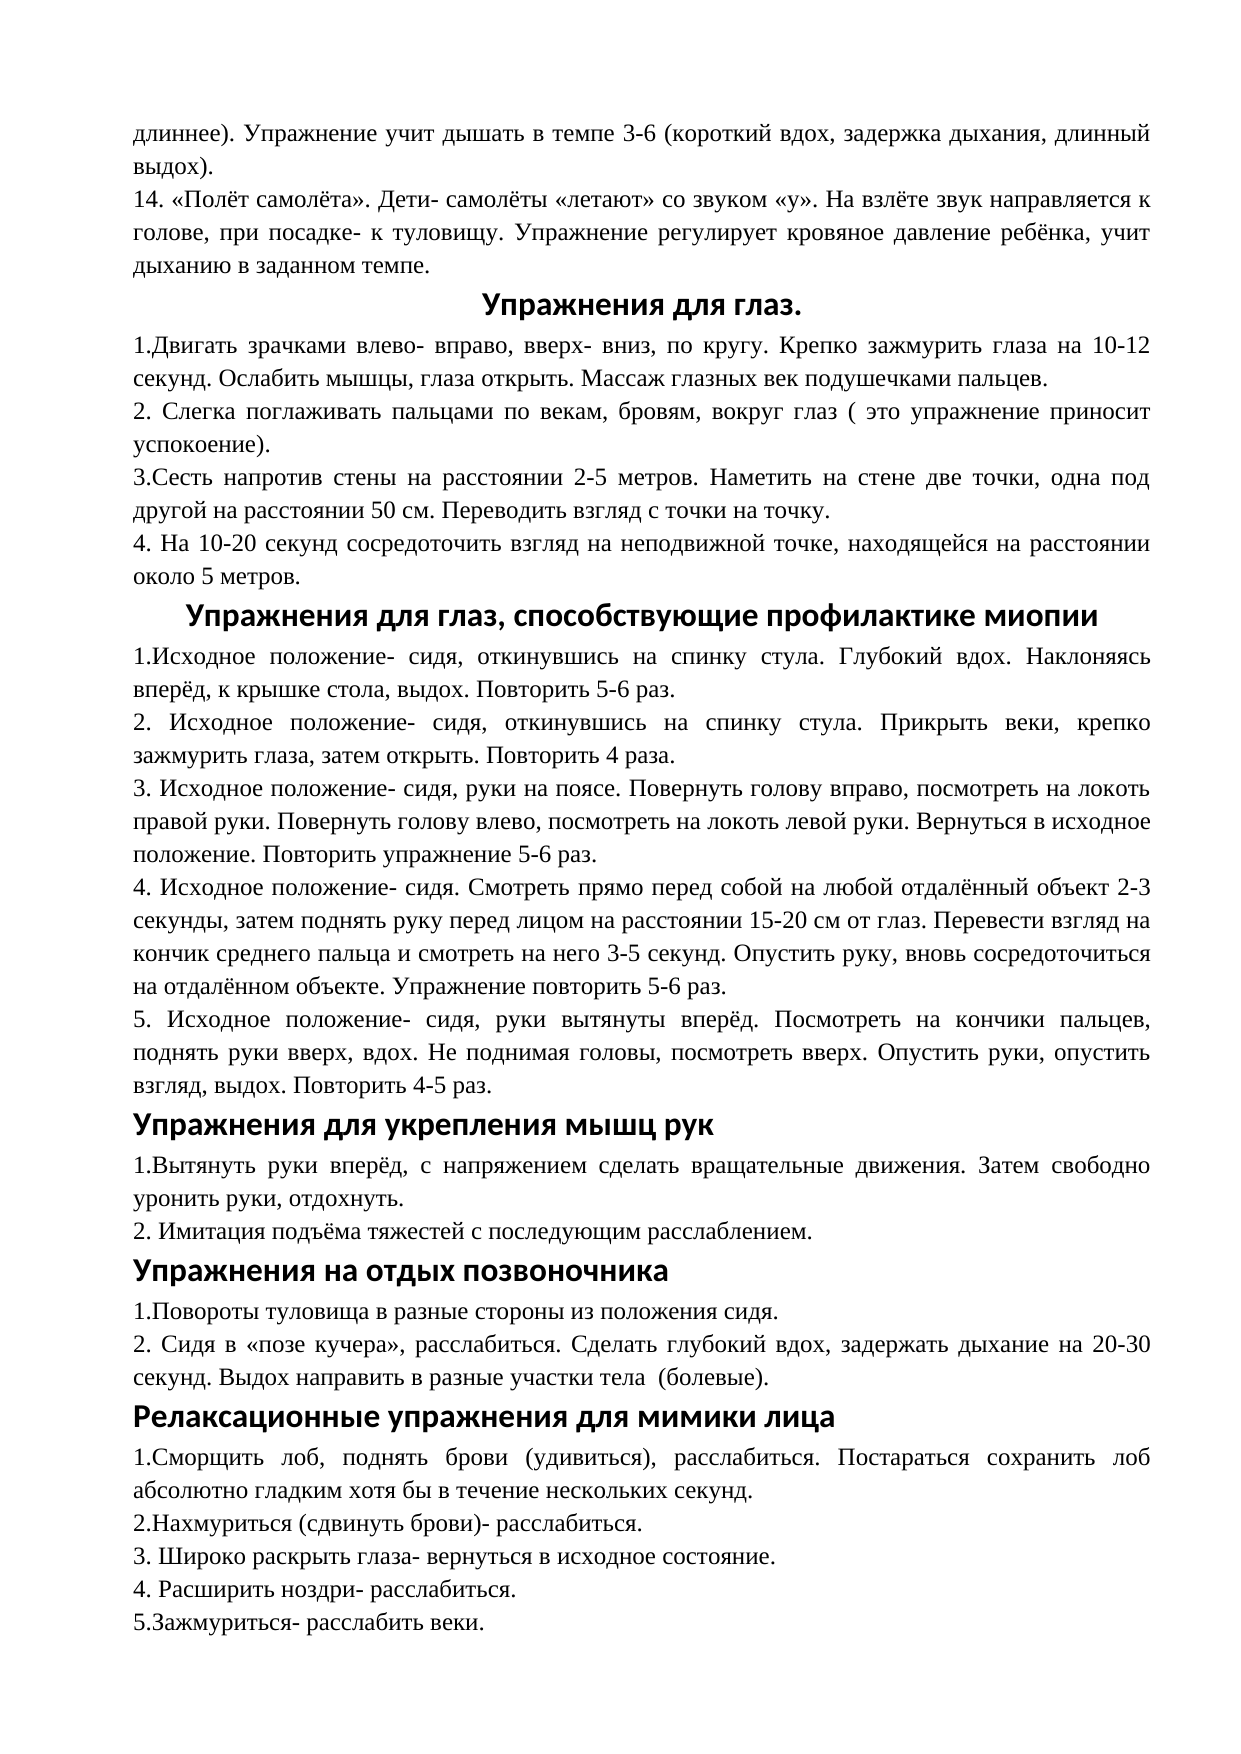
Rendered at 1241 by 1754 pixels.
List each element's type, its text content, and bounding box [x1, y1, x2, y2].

text 4. На 10-20 секунд сосредоточить взгляд на неподвижной точке, находящейся на расстоянии около 5 метров. [133, 528, 1152, 590]
text 1.Повороты туловища в разные стороны из положения сидя. [133, 1296, 1152, 1324]
text Упражнения для укрепления мышц рук [133, 1103, 1152, 1144]
text 3. Исходное положение- сидя, руки на поясе. Повернуть голову вправо, посмотреть на локоть правой руки. Повернуть голову влево, посмотреть на локоть левой руки. Вернуться в исходное положение. Повторить упражнение 5-6 раз. [133, 773, 1152, 868]
text 4. Исходное положение- сидя. Смотреть прямо перед собой на любой отдалённый объект 2-3 секунды, затем поднять руку перед лицом на расстоянии 15-20 см от глаз. Перевести взгляд на кончик среднего пальца и смотреть на него 3-5 секунд. Опустить руку, вновь сосредоточиться на отдалённом объекте. Упражнение повторить 5-6 раз. [133, 872, 1152, 1000]
text 1.Двигать зрачками влево- вправо, вверх- вниз, по кругу. Крепко зажмурить глаза на 10-12 секунд. Ослабить мышцы, глаза открыть. Массаж глазных век подушечками пальцев. [133, 330, 1152, 392]
text 1.Сморщить лоб, поднять брови (удивиться), расслабиться. Постараться сохранить лоб абсолютно гладким хотя бы в течение нескольких секунд. [133, 1442, 1152, 1503]
text 2. Сидя в «позе кучера», расслабиться. Сделать глубокий вдох, задержать дыхание на 20-30 секунд. Выдох направить в разные участки тела (болевые). [133, 1329, 1152, 1391]
text Упражнения для глаз. [133, 283, 1152, 324]
text 5. Исходное положение- сидя, руки вытянуты вперёд. Посмотреть на кончики пальцев, поднять руки вверх, вдох. Не поднимая головы, посмотреть вверх. Опустить руки, опустить взгляд, выдох. Повторить 4-5 раз. [133, 1004, 1152, 1099]
text 14. «Полёт самолёта». Дети- самолёты «летают» со звуком «у». На взлёте звук направляется к голове, при посадке- к туловищу. Упражнение регулирует кровяное давление ребёнка, учит дыханию в заданном темпе. [133, 184, 1152, 279]
text Упражнения для глаз, способствующие профилактике миопии [133, 594, 1152, 635]
text 5.Зажмуриться- расслабить веки. [133, 1607, 1152, 1636]
text 2. Исходное положение- сидя, откинувшись на спинку стула. Прикрыть веки, крепко зажмурить глаза, затем открыть. Повторить 4 раза. [133, 707, 1152, 769]
text Упражнения на отдых позвоночника [133, 1249, 1152, 1290]
text 4. Расширить ноздри- расслабиться. [133, 1574, 1152, 1602]
text 1.Исходное положение- сидя, откинувшись на спинку стула. Глубокий вдох. Наклоняясь вперёд, к крышке стола, выдох. Повторить 5-6 раз. [133, 641, 1152, 703]
text 1.Вытянуть руки вперёд, с напряжением сделать вращательные движения. Затем свободно уронить руки, отдохнуть. [133, 1150, 1152, 1212]
text Релаксационные упражнения для мимики лица [133, 1395, 1152, 1436]
text 2. Слегка поглаживать пальцами по векам, бровям, вокруг глаз ( это упражнение приносит успокоение). [133, 396, 1152, 458]
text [133, 118, 1152, 180]
text 3.Сесть напротив стены на расстоянии 2-5 метров. Наметить на стене две точки, одна под другой на расстоянии 50 см. Переводить взгляд с точки на точку. [133, 462, 1152, 524]
text 2.Нахмуриться (сдвинуть брови)- расслабиться. [133, 1508, 1152, 1536]
text 2. Имитация подъёма тяжестей с последующим расслаблением. [133, 1216, 1152, 1245]
text 3. Широко раскрыть глаза- вернуться в исходное состояние. [133, 1541, 1152, 1569]
